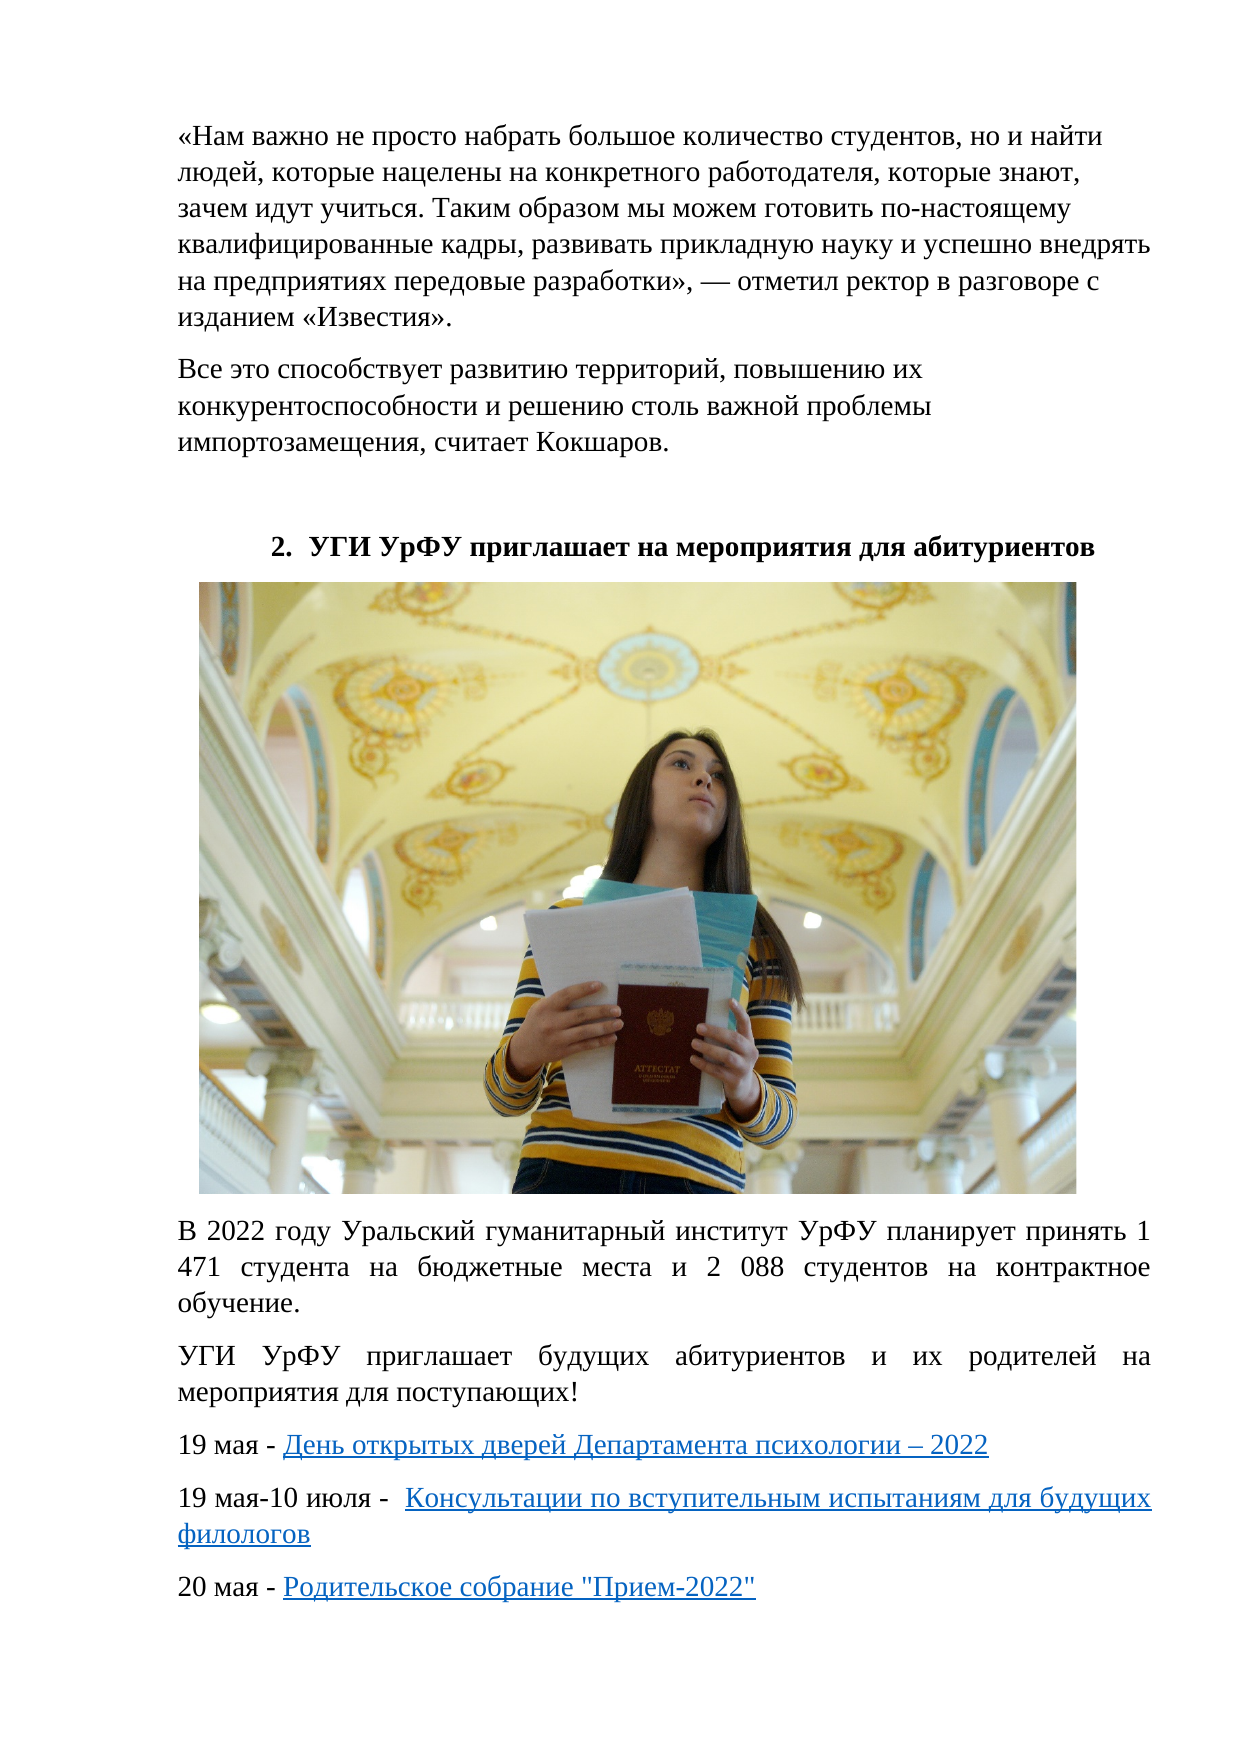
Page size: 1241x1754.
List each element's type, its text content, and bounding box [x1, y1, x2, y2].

text В 2022 году Уральский гуманитарный институт УрФУ планирует принять 1 471 студента на бюджетные места и 2 088 студентов на контрактное обучение. [177, 1213, 1152, 1319]
picture [199, 582, 1077, 1194]
text 19 мая - День открытых дверей Департамента психологии – 2022 [177, 1427, 1152, 1461]
text УГИ УрФУ приглашает будущих абитуриентов и их родителей на мероприятия для поступающих! [177, 1338, 1152, 1408]
text Все это способствует развитию территорий, повышению их конкурентоспособности и решению столь важной проблемы импортозамещения, считает Кокшаров. [177, 352, 1152, 457]
text «Нам важно не просто набрать большое количество студентов, но и найти людей, которые нацелены на конкретного работодателя, которые знают, зачем идут учиться. Таким образом мы можем готовить по-настоящему квалифицированные кадры, развивать прикладную науку и успешно внедрять на предприятиях передовые разработки», — отметил ректор в разговоре с изданием «Известия». [177, 118, 1152, 332]
text 20 мая - Родительское собрание "Прием-2022" [177, 1569, 1152, 1602]
list УГИ УрФУ приглашает на мероприятия для абитуриентов [215, 529, 1152, 563]
text 19 мая-10 июля - Консультации по вступительным испытаниям для будущих филологов [177, 1480, 1152, 1550]
